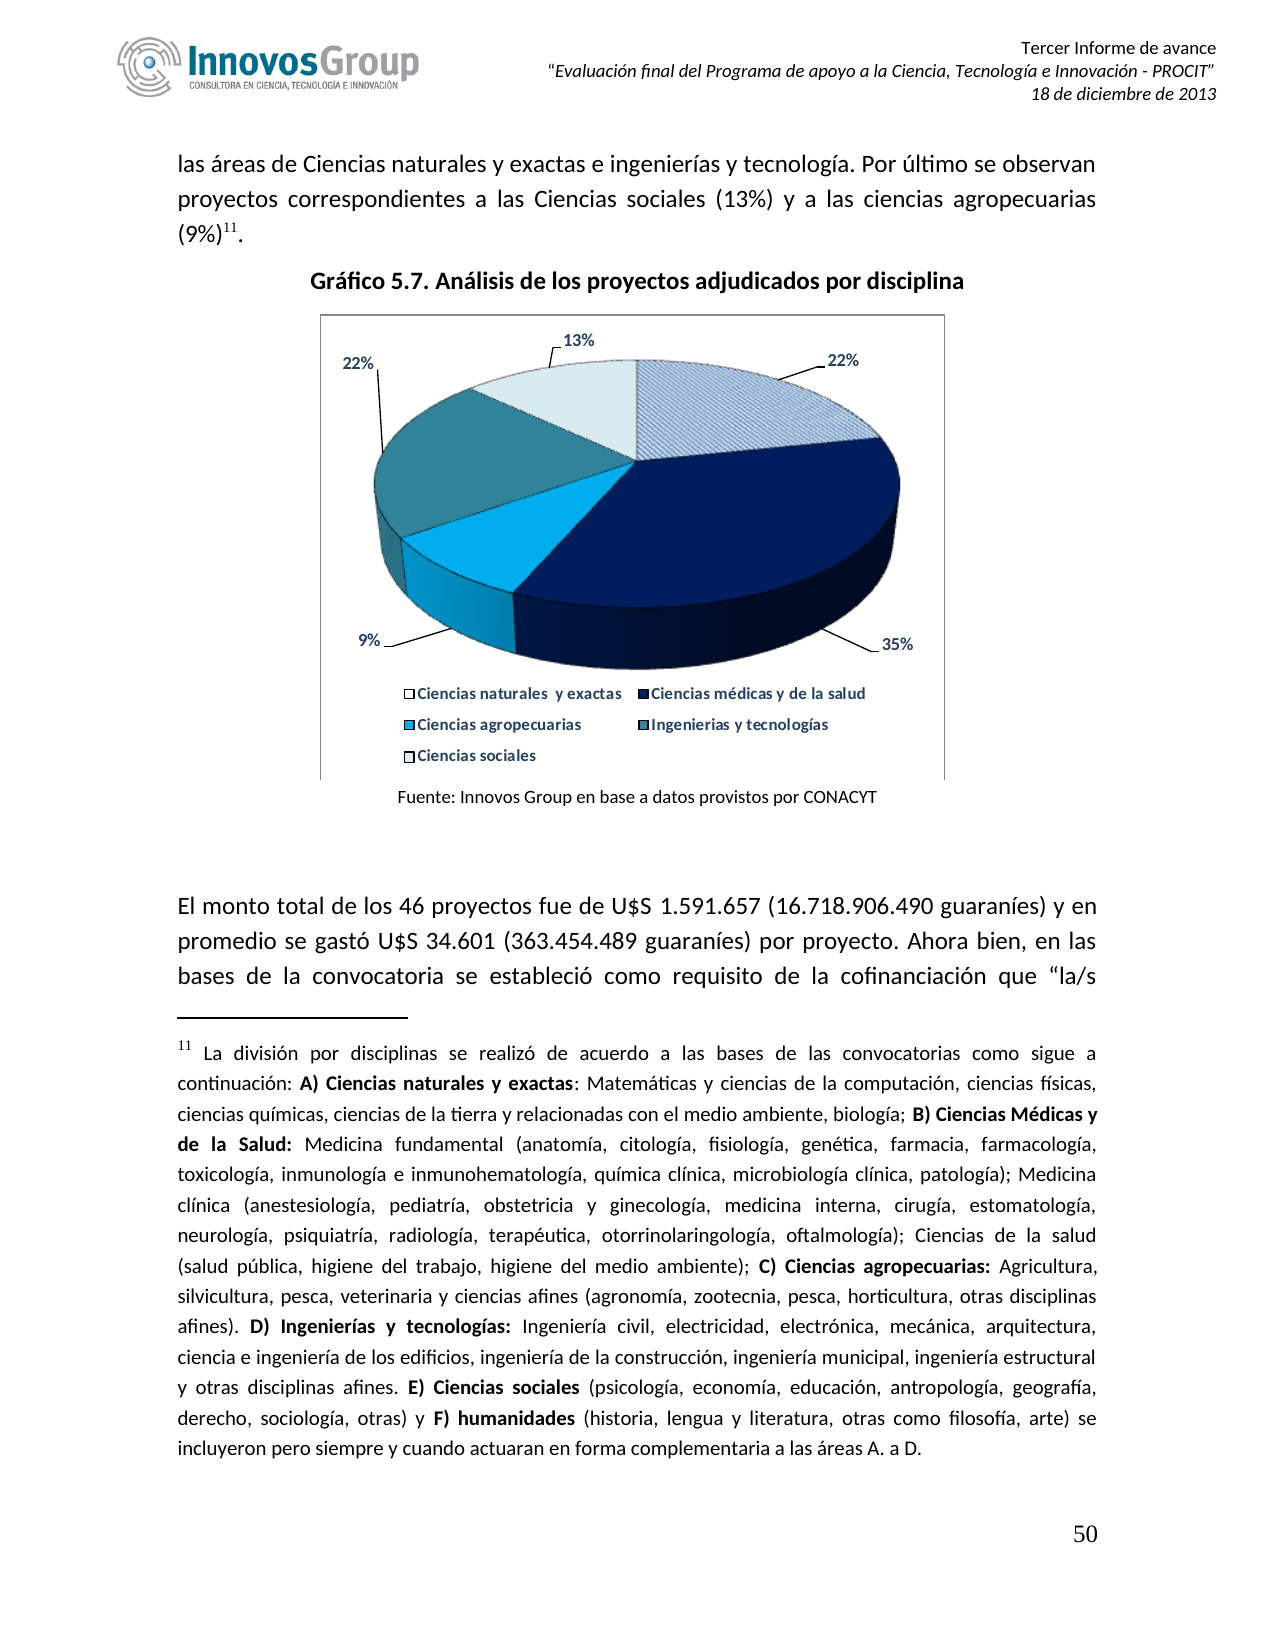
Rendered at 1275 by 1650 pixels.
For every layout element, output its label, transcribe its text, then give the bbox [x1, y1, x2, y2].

text Gráfico 5.7. Análisis de los proyectos adjudicados por disciplina [177, 265, 1098, 296]
picture [117, 37, 419, 97]
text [177, 148, 1098, 248]
text Fuente: Innovos Group en base a datos provistos por CONACYT [177, 786, 1098, 808]
text El monto total de los 46 proyectos fue de U$S 1.591.657 (16.718.906.490 guaraníes) y en promedio se gastó U$S 34.601 (363.454.489 guaraníes) por proyecto. Ahora bien, en las bases de la convocatoria se estableció como requisito de la cofinanciación que “la/s institución/es beneficiaria/s deberá/n aportar al menos un 10% del costo total del proyecto, como contrapartida”. En este sentido, el mínimo de aporte propio debía ser de un 10% y el máximo de un 90%, el monto restante fue lo financiado por CONACYT. En el gráfico 6.8 se presentan los rangos porcentuales del aporte del CONACYT en los proyectos. Como se puede observar, en 32 de 46 proyectos el aporte del CONACYT fue mayor al 50%; 11 proyectos recibieron un financiamiento entre el 30% y 50% y sólo 3 proyectos recibieron un aporte del 10% al 30%. [177, 890, 1098, 990]
